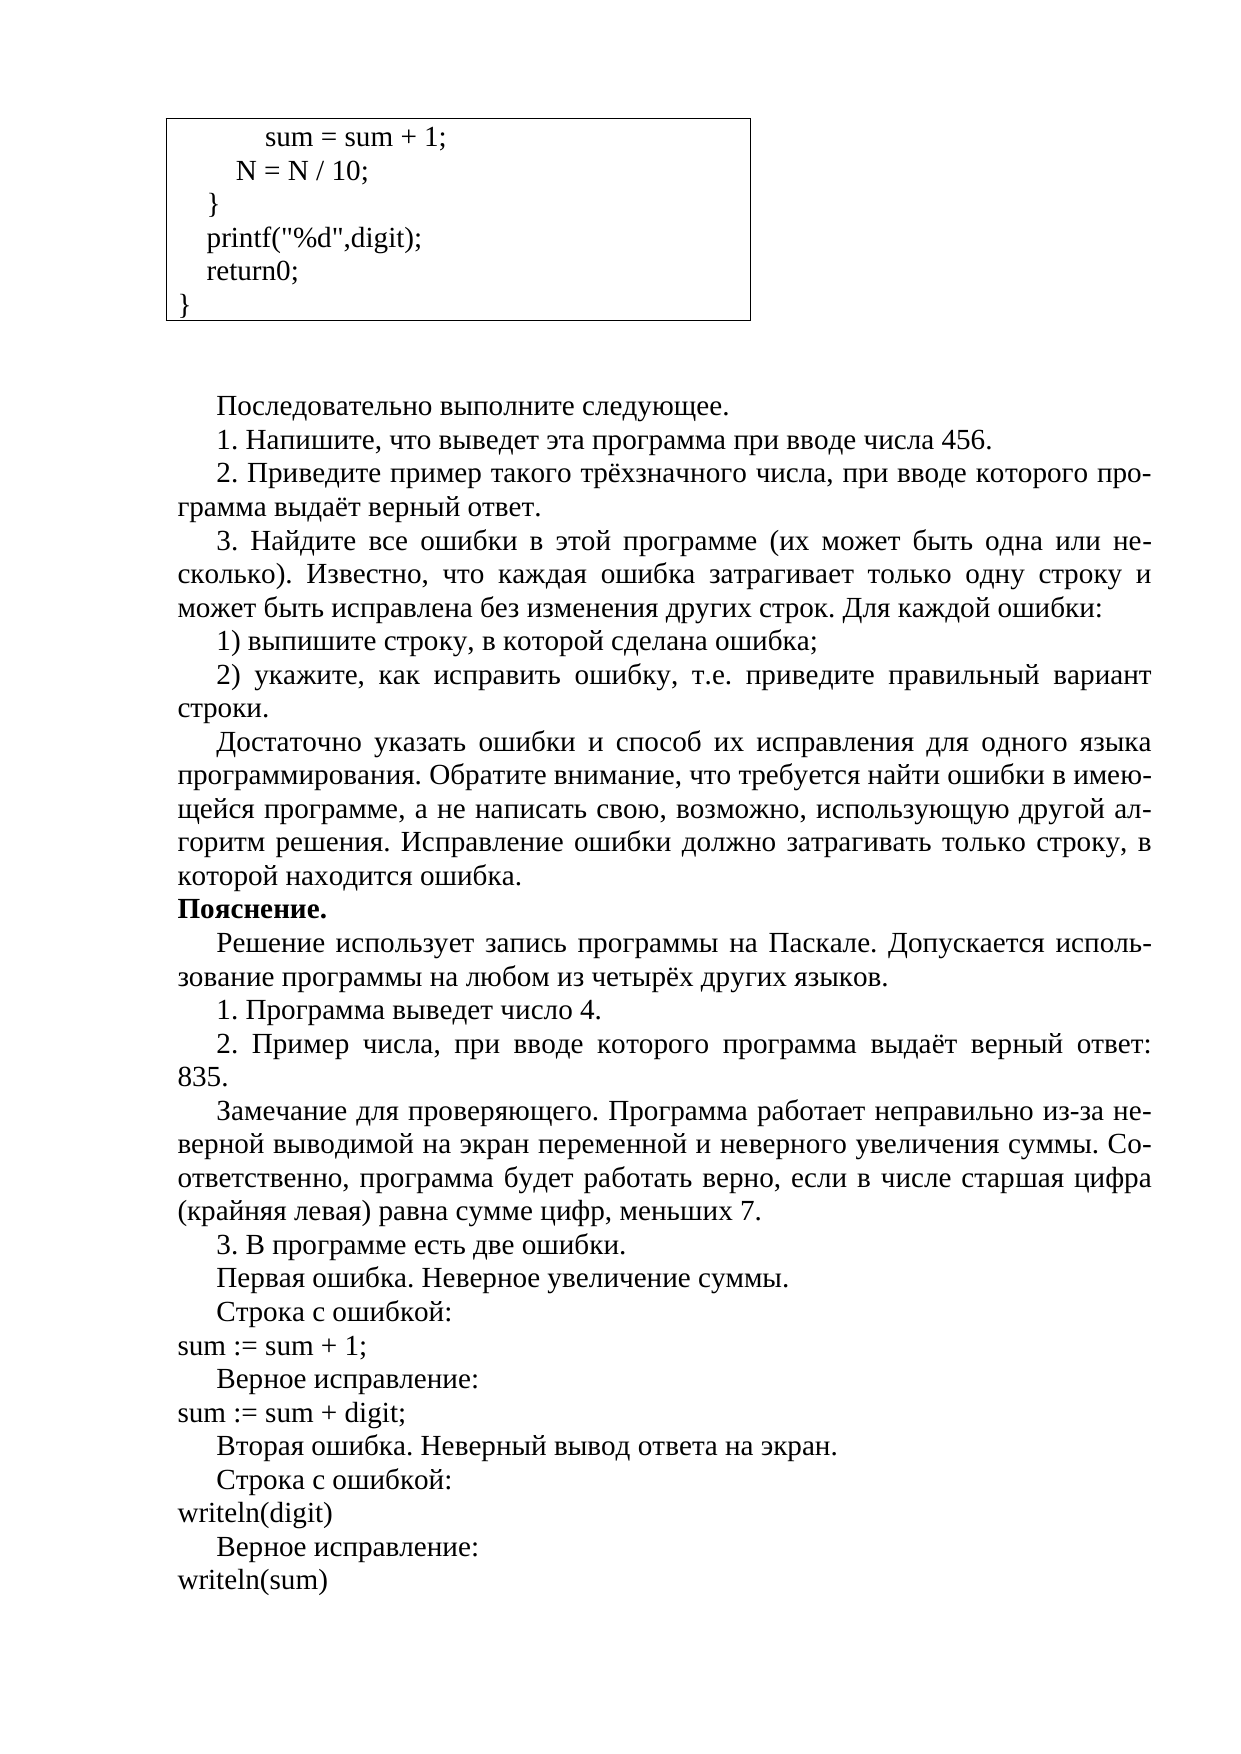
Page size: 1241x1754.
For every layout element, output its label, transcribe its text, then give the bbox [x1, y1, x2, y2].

text 2. Приведите пример такого трёхзначного числа, при вводе которого программа выдаёт верный ответ. [177, 456, 1152, 523]
text 3. Найдите все ошибки в этой программе (их может быть одна или несколько). Известно, что каждая ошибка затрагивает только одну строку и может быть исправлена без изменения других строк. Для каждой ошибки: [177, 523, 1152, 623]
text Первая ошибка. Неверное увеличение суммы. [177, 1261, 1152, 1294]
text Вторая ошибка. Неверный вывод ответа на экран. [177, 1428, 1152, 1462]
text 2) укажите, как исправить ошибку, т.е. приведите правильный вариант строки. [177, 657, 1152, 724]
text sum := sum + digit; [177, 1395, 1152, 1428]
text Последовательно выполните следующее. [177, 388, 1152, 422]
text Замечание для проверяющего. Программа работает неправильно из-за неверной выводимой на экран переменной и неверного увеличения суммы. Соответственно, программа будет работать верно, если в числе старшая цифра (крайняя левая) равна сумме цифр, меньших 7. [177, 1093, 1152, 1227]
text 1. Программа выведет число 4. [177, 992, 1152, 1026]
text 2. Пример числа, при вводе которого программа выдаёт верный ответ: 835. [177, 1026, 1152, 1093]
text 1. Напишите, что выведет эта программа при вводе числа 456. [177, 422, 1152, 456]
text 1) выпишите строку, в которой сделана ошибка; [177, 623, 1152, 657]
text sum := sum + 1; [177, 1328, 1152, 1361]
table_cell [167, 119, 750, 320]
text writeln(sum) [177, 1562, 1152, 1596]
text Верное исправление: [177, 1361, 1152, 1395]
text writeln(digit) [177, 1495, 1152, 1529]
text Верное исправление: [177, 1529, 1152, 1562]
text Достаточно указать ошибки и способ их исправления для одного языка программирования. Обратите внимание, что требуется найти ошибки в имеющейся программе, а не написать свою, возможно, использующую другой алгоритм решения. Исправление ошибки должно затрагивать только строку, в которой находится ошибка. [177, 724, 1152, 892]
text Решение использует запись программы на Паскале. Допускается использование программы на любом из четырёх других языков. [177, 925, 1152, 992]
text Пояснение. [177, 892, 1152, 925]
text Строка с ошибкой: [177, 1294, 1152, 1328]
text Строка с ошибкой: [177, 1462, 1152, 1495]
text 3. В программе есть две ошибки. [177, 1227, 1152, 1261]
